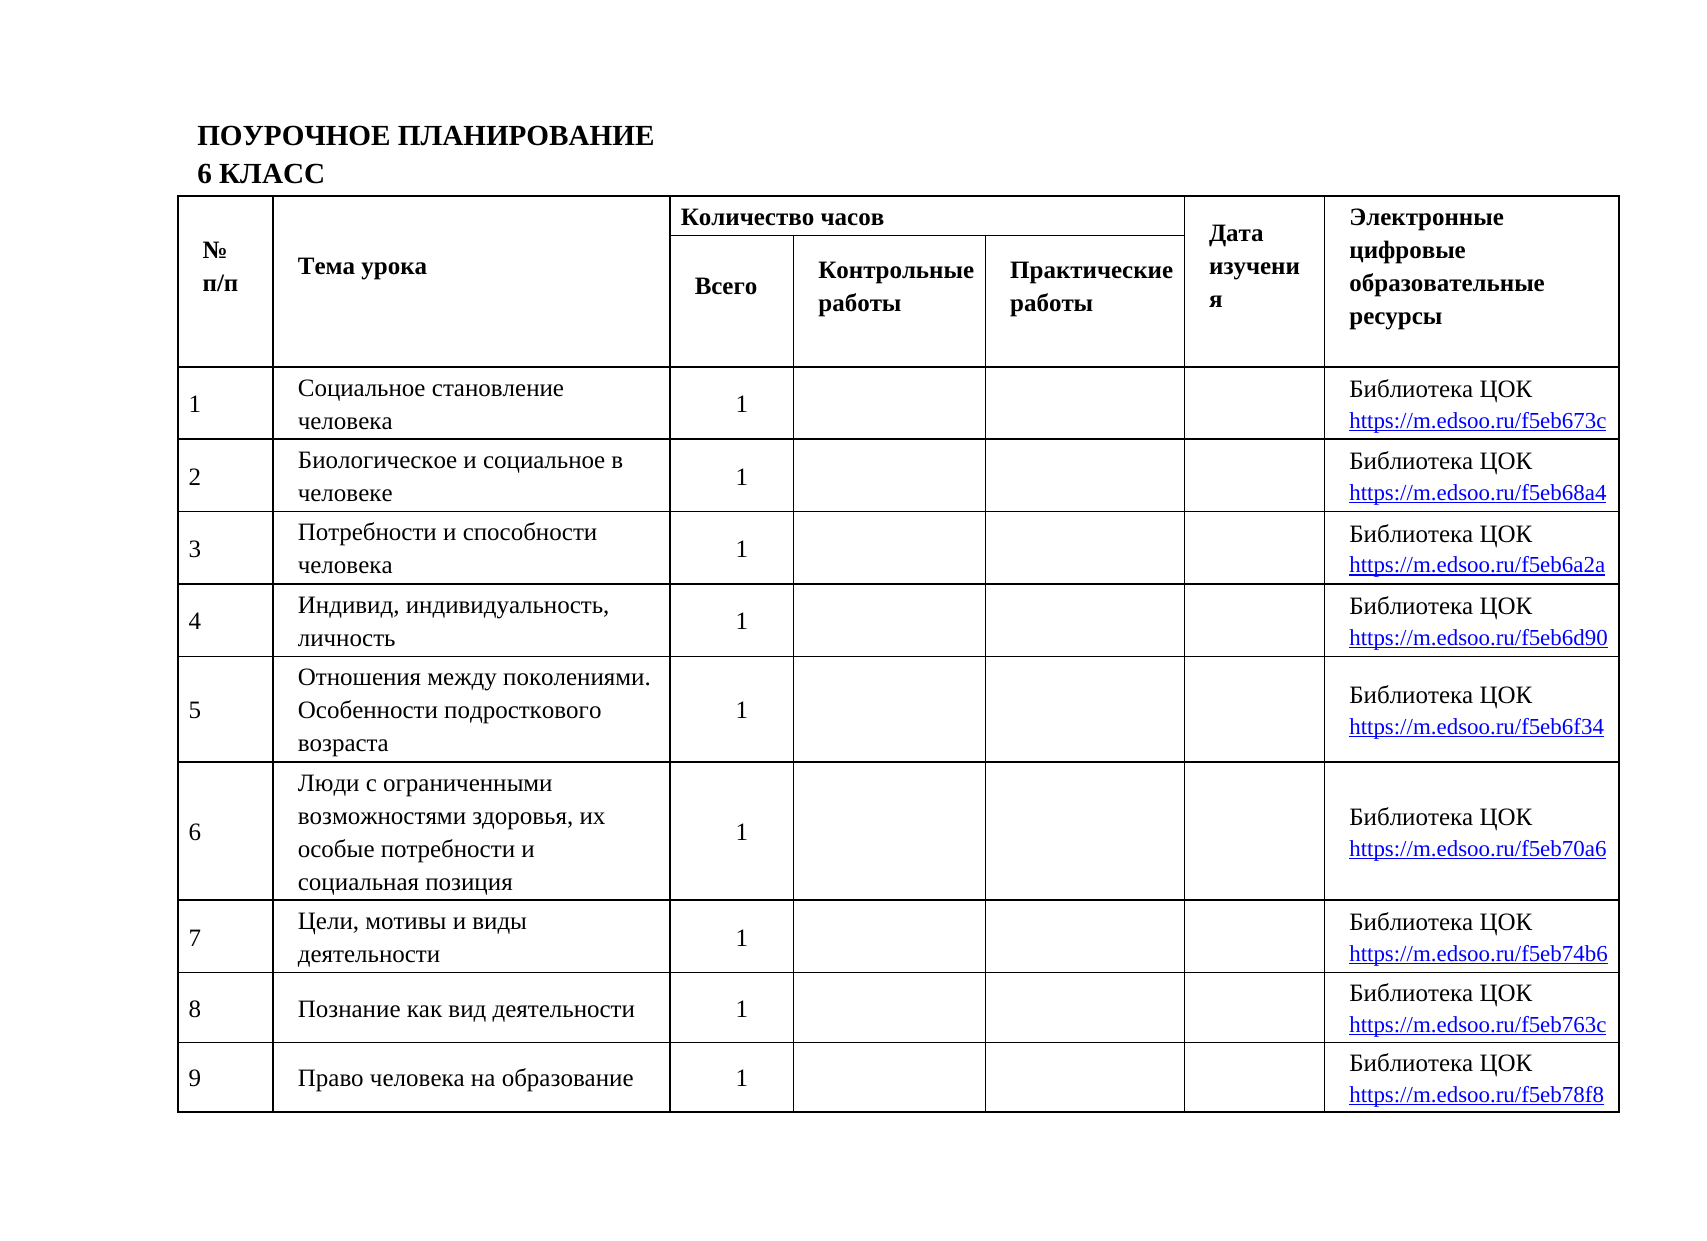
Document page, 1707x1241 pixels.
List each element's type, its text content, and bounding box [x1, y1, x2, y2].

table_cell [986, 973, 1184, 1041]
table_cell [794, 657, 985, 761]
table_cell [1185, 763, 1324, 899]
table_cell 1 [671, 368, 793, 438]
table_cell [794, 440, 985, 511]
table_cell Отношения между поколениями. Особенности подросткового возраста [274, 657, 669, 761]
table_cell Биологическое и социальное в человеке [274, 440, 669, 511]
table_cell [794, 512, 985, 583]
table_cell 1 [671, 585, 793, 656]
table_cell 8 [179, 973, 272, 1041]
table_cell [1185, 368, 1324, 438]
table_cell Индивид, индивидуальность, личность [274, 585, 669, 656]
table_cell [986, 657, 1184, 761]
table_cell Цели, мотивы и виды деятельности [274, 901, 669, 972]
table_header Дата изучения [1185, 197, 1324, 366]
table_cell [986, 763, 1184, 899]
table_cell Библиотека ЦОК https://m.edsoo.ru/f5eb763c [1325, 973, 1618, 1041]
table_cell [1185, 585, 1324, 656]
table_cell Библиотека ЦОК https://m.edsoo.ru/f5eb6d90 [1325, 585, 1618, 656]
table_cell Библиотека ЦОК https://m.edsoo.ru/f5eb70a6 [1325, 763, 1618, 899]
table_cell Библиотека ЦОК https://m.edsoo.ru/f5eb78f8 [1325, 1043, 1618, 1111]
table_cell [1185, 512, 1324, 583]
table_cell Практические работы [986, 236, 1184, 366]
table_cell 1 [671, 1043, 793, 1111]
text 6 КЛАСС [190, 157, 1618, 190]
table_header № п/п [179, 197, 272, 366]
table_cell [1185, 973, 1324, 1041]
table_cell [794, 763, 985, 899]
table_cell [794, 973, 985, 1041]
table_cell Право человека на образование [274, 1043, 669, 1111]
text ПОУРОЧНОЕ ПЛАНИРОВАНИЕ [190, 118, 1618, 152]
table_cell Библиотека ЦОК https://m.edsoo.ru/f5eb673c [1325, 368, 1618, 438]
table_cell Познание как вид деятельности [274, 973, 669, 1041]
table_cell [986, 440, 1184, 511]
table_cell [986, 512, 1184, 583]
table_header Количество часов [671, 197, 1184, 234]
table_cell 6 [179, 763, 272, 899]
table_cell 3 [179, 512, 272, 583]
table_cell 1 [671, 973, 793, 1041]
table_cell [794, 1043, 985, 1111]
table_cell 1 [671, 657, 793, 761]
table_cell 1 [671, 763, 793, 899]
table_cell [986, 585, 1184, 656]
table_cell [986, 901, 1184, 972]
table_header Тема урока [274, 197, 669, 366]
table_cell Потребности и способности человека [274, 512, 669, 583]
table_cell [1185, 440, 1324, 511]
table_cell Всего [671, 236, 793, 366]
table_cell Библиотека ЦОК https://m.edsoo.ru/f5eb6f34 [1325, 657, 1618, 761]
table_cell [794, 585, 985, 656]
table_cell 1 [671, 901, 793, 972]
table_cell [1185, 1043, 1324, 1111]
table_cell Библиотека ЦОК https://m.edsoo.ru/f5eb74b6 [1325, 901, 1618, 972]
table_cell [794, 901, 985, 972]
table_cell 9 [179, 1043, 272, 1111]
table_cell 1 [671, 440, 793, 511]
table_cell 4 [179, 585, 272, 656]
table_cell [1185, 901, 1324, 972]
table_cell [986, 1043, 1184, 1111]
table_cell [986, 368, 1184, 438]
table_cell 2 [179, 440, 272, 511]
table_cell [794, 368, 985, 438]
table_cell Библиотека ЦОК https://m.edsoo.ru/f5eb6a2a [1325, 512, 1618, 583]
table_cell [1185, 657, 1324, 761]
table_cell Контрольные работы [794, 236, 985, 366]
table_header Электронные цифровые образовательные ресурсы [1325, 197, 1618, 366]
table_cell Люди с ограниченными возможностями здоровья, их особые потребности и социальная позиция [274, 763, 669, 899]
table_cell 1 [179, 368, 272, 438]
table_cell Социальное становление человека [274, 368, 669, 438]
table_cell 1 [671, 512, 793, 583]
table_cell Библиотека ЦОК https://m.edsoo.ru/f5eb68a4 [1325, 440, 1618, 511]
table_cell 7 [179, 901, 272, 972]
table_cell 5 [179, 657, 272, 761]
